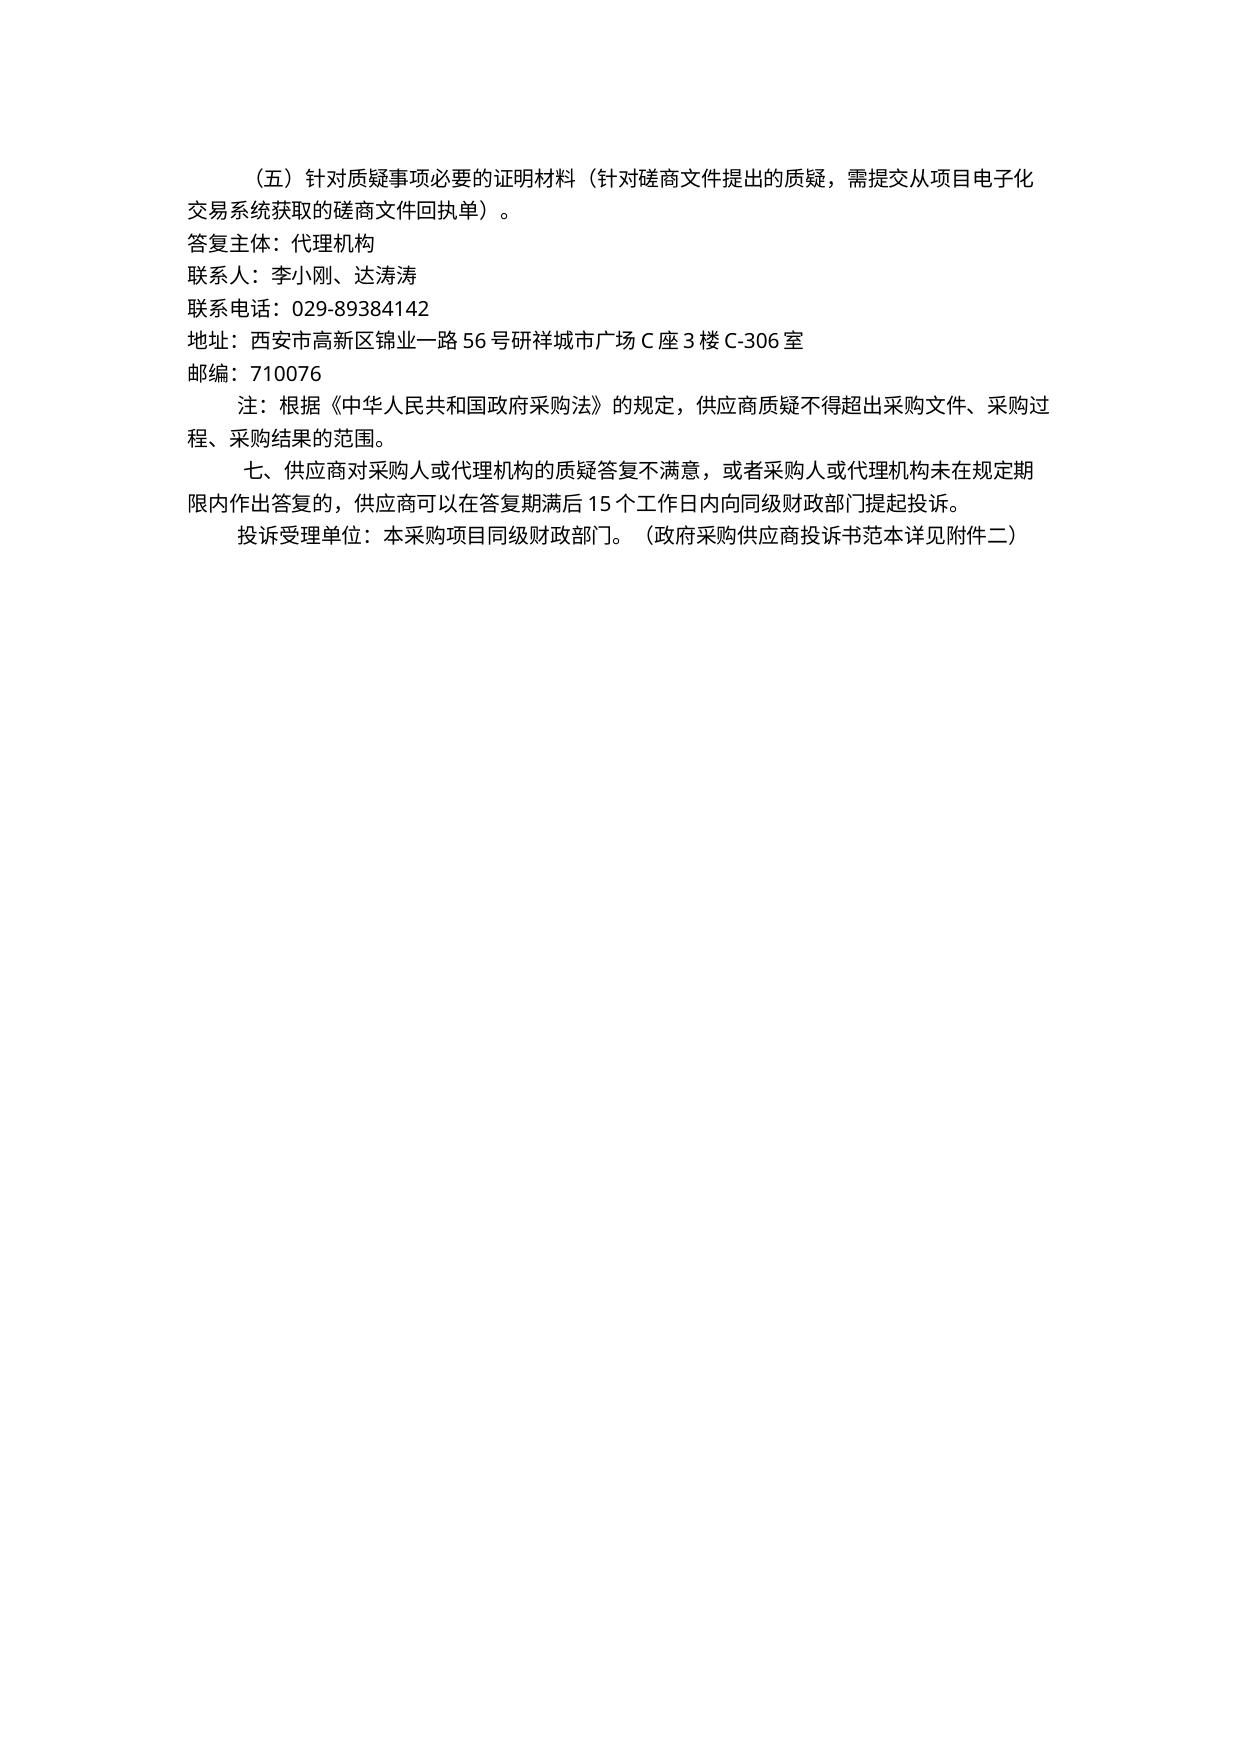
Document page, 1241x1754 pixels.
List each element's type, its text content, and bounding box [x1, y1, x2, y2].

text 七、供应商对采购人或代理机构的质疑答复不满意，或者采购人或代理机构未在规定期限内作出答复的，供应商可以在答复期满后15个工作日内向同级财政部门提起投诉。 [187, 454, 1053, 519]
text 投诉受理单位：本采购项目同级财政部门。（政府采购供应商投诉书范本详见附件二） [187, 519, 1053, 552]
text 注：根据《中华人民共和国政府采购法》的规定，供应商质疑不得超出采购文件、采购过程、采购结果的范围。 [187, 389, 1053, 454]
text 地址：西安市高新区锦业一路56号研祥城市广场C座3楼C-306室 [187, 324, 1053, 357]
text 联系电话：029-89384142 [187, 292, 1053, 324]
text （五）针对质疑事项必要的证明材料（针对磋商文件提出的质疑，需提交从项目电子化交易系统获取的磋商文件回执单）。 [187, 162, 1053, 227]
text 联系人：李小刚、达涛涛 [187, 259, 1053, 292]
text 答复主体：代理机构 [187, 227, 1053, 259]
text 邮编：710076 [187, 357, 1053, 389]
